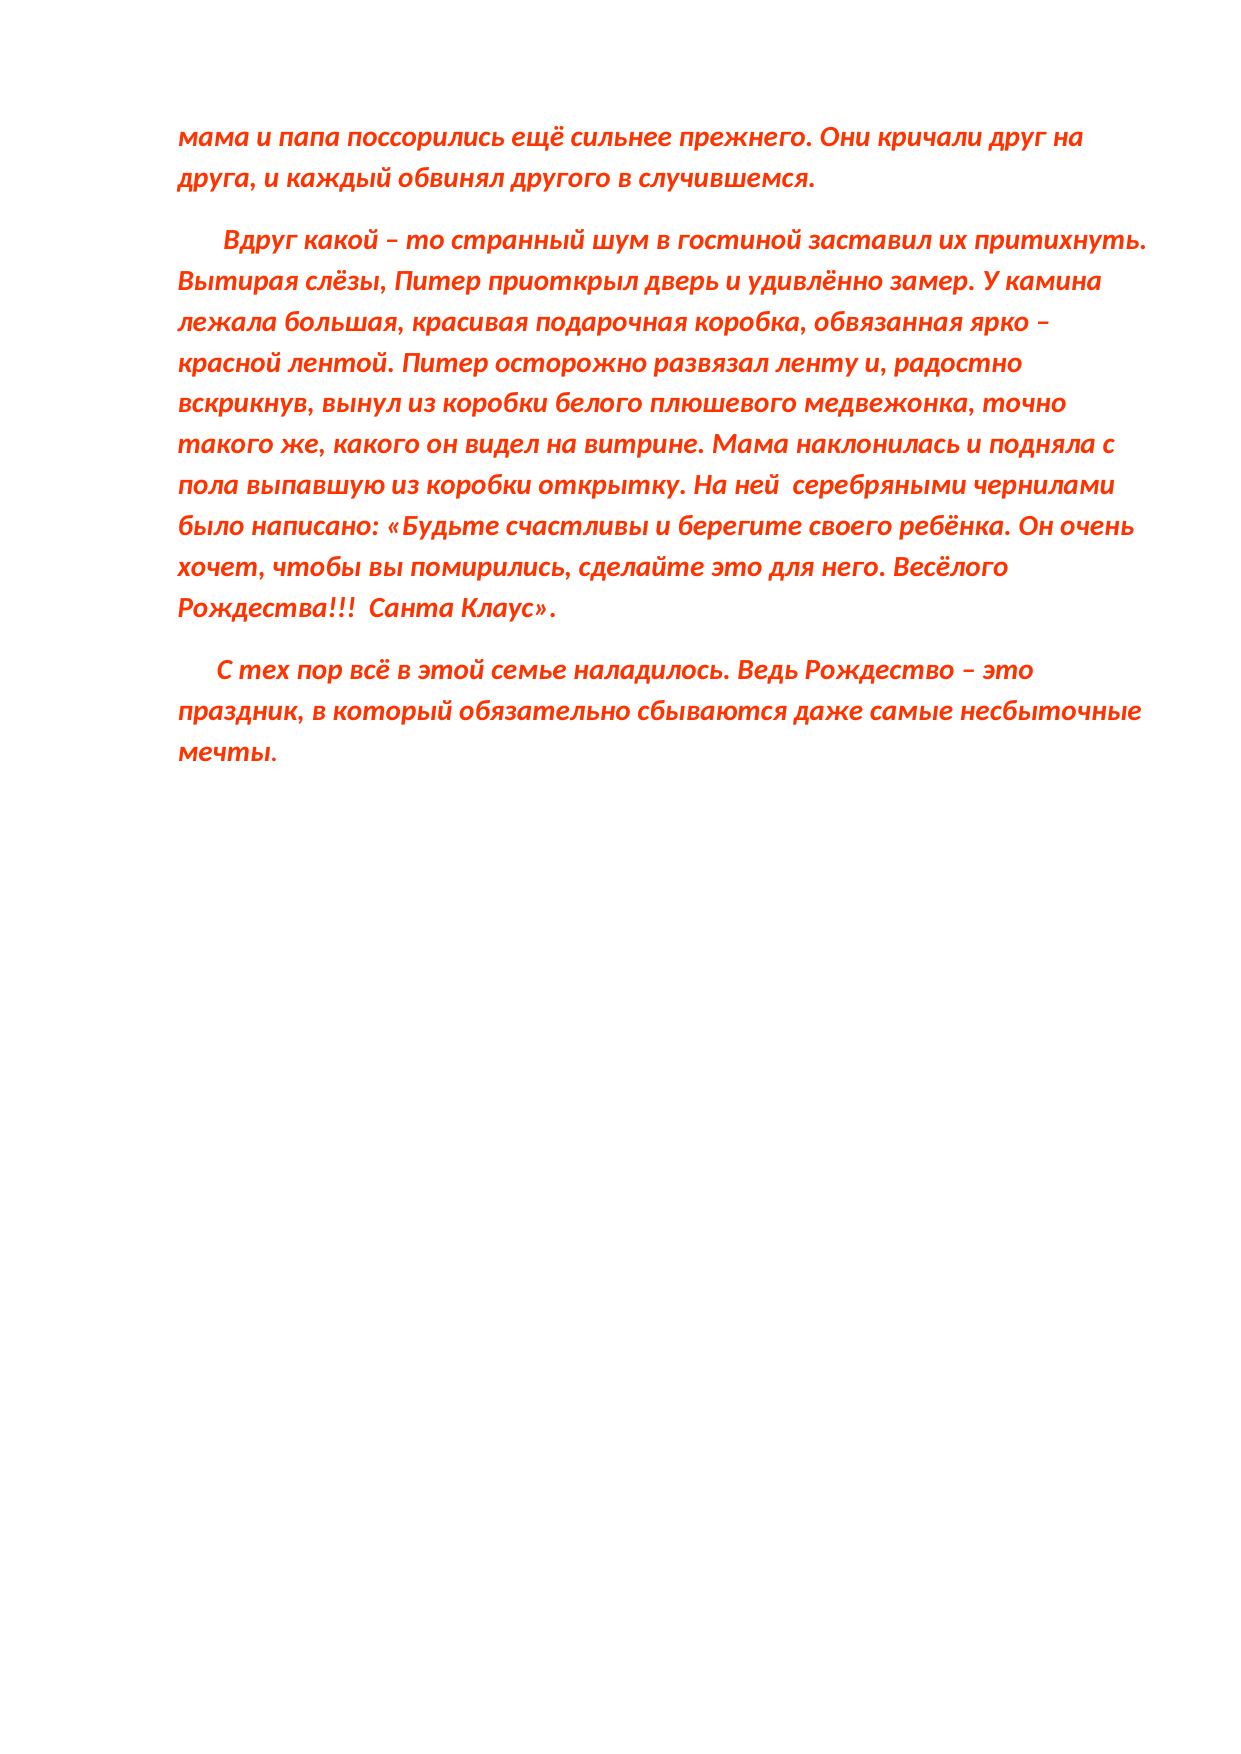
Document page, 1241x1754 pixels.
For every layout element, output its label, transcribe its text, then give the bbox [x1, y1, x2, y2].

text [177, 118, 1152, 195]
text С тех пор всё в этой семье наладилось. Ведь Рождество – это праздник, в который обязательно сбываются даже самые несбыточные мечты. [177, 651, 1152, 768]
text Вдруг какой – то странный шум в гостиной заставил их притихнуть. Вытирая слёзы, Питер приоткрыл дверь и удивлённо замер. У камина лежала большая, красивая подарочная коробка, обвязанная ярко – красной лентой. Питер осторожно развязал ленту и, радостно вскрикнув, вынул из коробки белого плюшевого медвежонка, точно такого же, какого он видел на витрине. Мама наклонилась и подняла с пола выпавшую из коробки открытку. На ней серебряными чернилами было написано: «Будьте счастливы и берегите своего ребёнка. Он очень хочет, чтобы вы помирились, сделайте это для него. Весёлого Рождества!!! Санта Клаус». [177, 221, 1152, 625]
